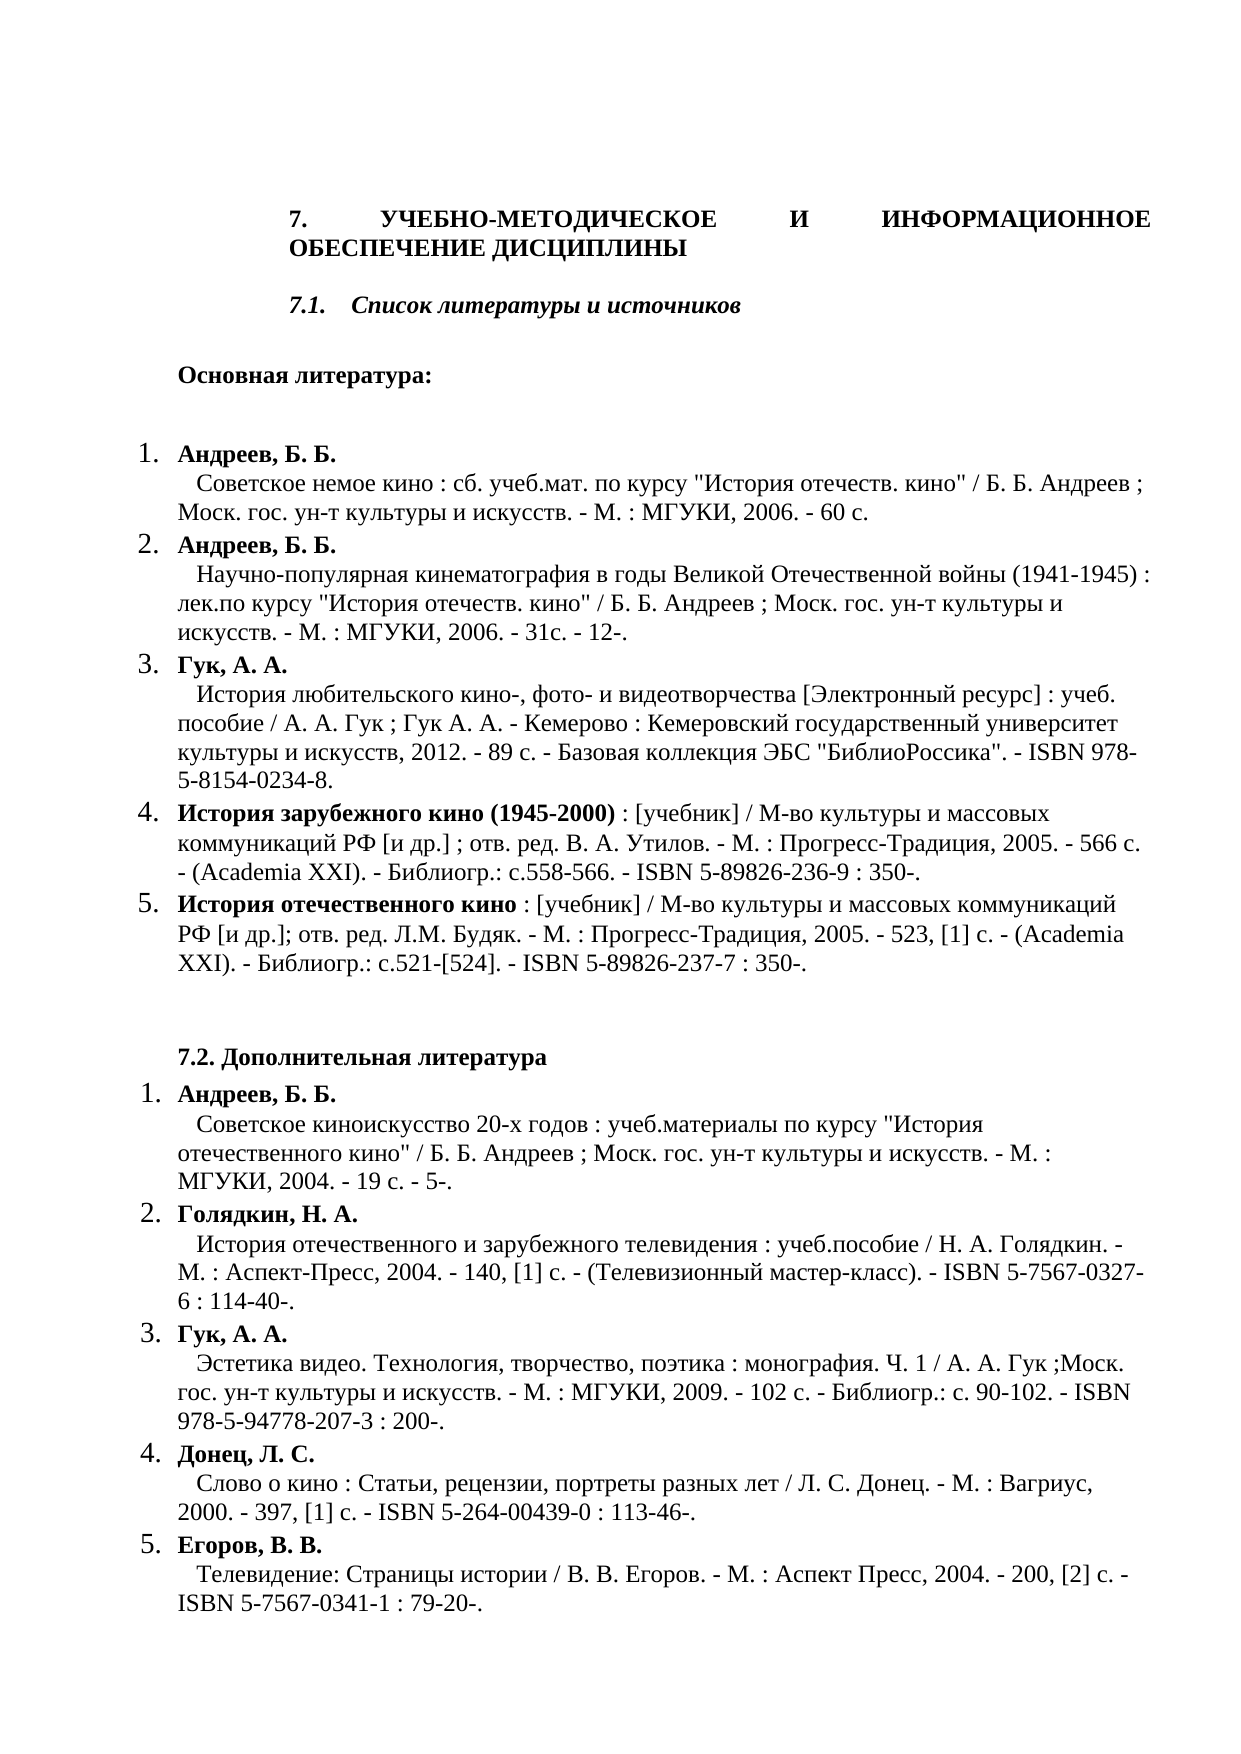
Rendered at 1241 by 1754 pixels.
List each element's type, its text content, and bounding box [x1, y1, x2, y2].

list Егоров, В. В. Телевидение: Страницы истории / В. В. Егоров. - М. : Аспект Пресс, 2004. - 200, [2] c. - ISBN 5-7567-0341-1 : 79-20-. [140, 1526, 1152, 1617]
list 7. УЧЕБНО-МЕТОДИЧЕСКОЕ И ИНФОРМАЦИОННОЕ ОБЕСПЕЧЕНИЕ ДИСЦИПЛИНЫ [288, 204, 1152, 262]
list Гук, А. А. История любительского кино-, фото- и видеотворчества [Электронный ресурс] : учеб. пособие / А. А. Гук ; Гук А. А. - Кемерово : Кемеровский государственный университет культуры и искусств, 2012. - 89 c. - Базовая коллекция ЭБС "БиблиоРоссика". - ISBN 978-5-8154-0234-8. [137, 646, 1152, 794]
list Андреев, Б. Б. Советское немое кино : сб. учеб.мат. по курсу "История отечеств. кино" / Б. Б. Андреев ; Моск. гос. ун-т культуры и искусств. - М. : МГУКИ, 2006. - 60 с. [137, 435, 1152, 526]
list Андреев, Б. Б. Советское киноискусство 20-х годов : учеб.материалы по курсу "История отечественного кино" / Б. Б. Андреев ; Моск. гос. ун-т культуры и искусств. - М. : МГУКИ, 2004. - 19 с. - 5-. [140, 1075, 1152, 1195]
list Андреев, Б. Б. Научно-популярная кинематография в годы Великой Отечественной войны (1941-1945) : лек.по курсу "История отечеств. кино" / Б. Б. Андреев ; Моск. гос. ун-т культуры и искусств. - М. : МГУКИ, 2006. - 31с. - 12-. [137, 526, 1152, 646]
list Гук, А. А. Эстетика видео. Технология, творчество, поэтика : монография. Ч. 1 / А. А. Гук ;Моск. гос. ун-т культуры и искусств. - М. : МГУКИ, 2009. - 102 с. - Библиогр.: с. 90-102. - ISBN 978-5-94778-207-3 : 200-. [140, 1315, 1152, 1435]
list История зарубежного кино (1945-2000) : [учебник] / М-во культуры и массовых коммуникаций РФ [и др.] ; отв. ред. В. А. Утилов. - М. : Прогресс-Традиция, 2005. - 566 с. - (Academia XXI). - Библиогр.: с.558-566. - ISBN 5-89826-236-9 : 350-. [137, 794, 1152, 885]
text Основная литература: [177, 361, 1152, 389]
text 7.2. Дополнительная литература [177, 1042, 1152, 1071]
list История отечественного кино : [учебник] / М-во культуры и массовых коммуникаций РФ [и др.]; отв. ред. Л.М. Будяк. - М. : Прогресс-Традиция, 2005. - 523, [1] с. - (Academia XXI). - Библиогр.: с.521-[524]. - ISBN 5-89826-237-7 : 350-. [137, 885, 1152, 976]
list 7.1. Список литературы и источников [288, 291, 1152, 319]
list Голядкин, Н. А. История отечественного и зарубежного телевидения : учеб.пособие / Н. А. Голядкин. - М. : Аспект-Пресс, 2004. - 140, [1] c. - (Телевизионный мастер-класс). - ISBN 5-7567-0327-6 : 114-40-. [140, 1195, 1152, 1315]
list Донец, Л. С. Слово о кино : Статьи, рецензии, портреты разных лет / Л. С. Донец. - М. : Вагриус, 2000. - 397, [1] с. - ISBN 5-264-00439-0 : 113-46-. [140, 1435, 1152, 1526]
